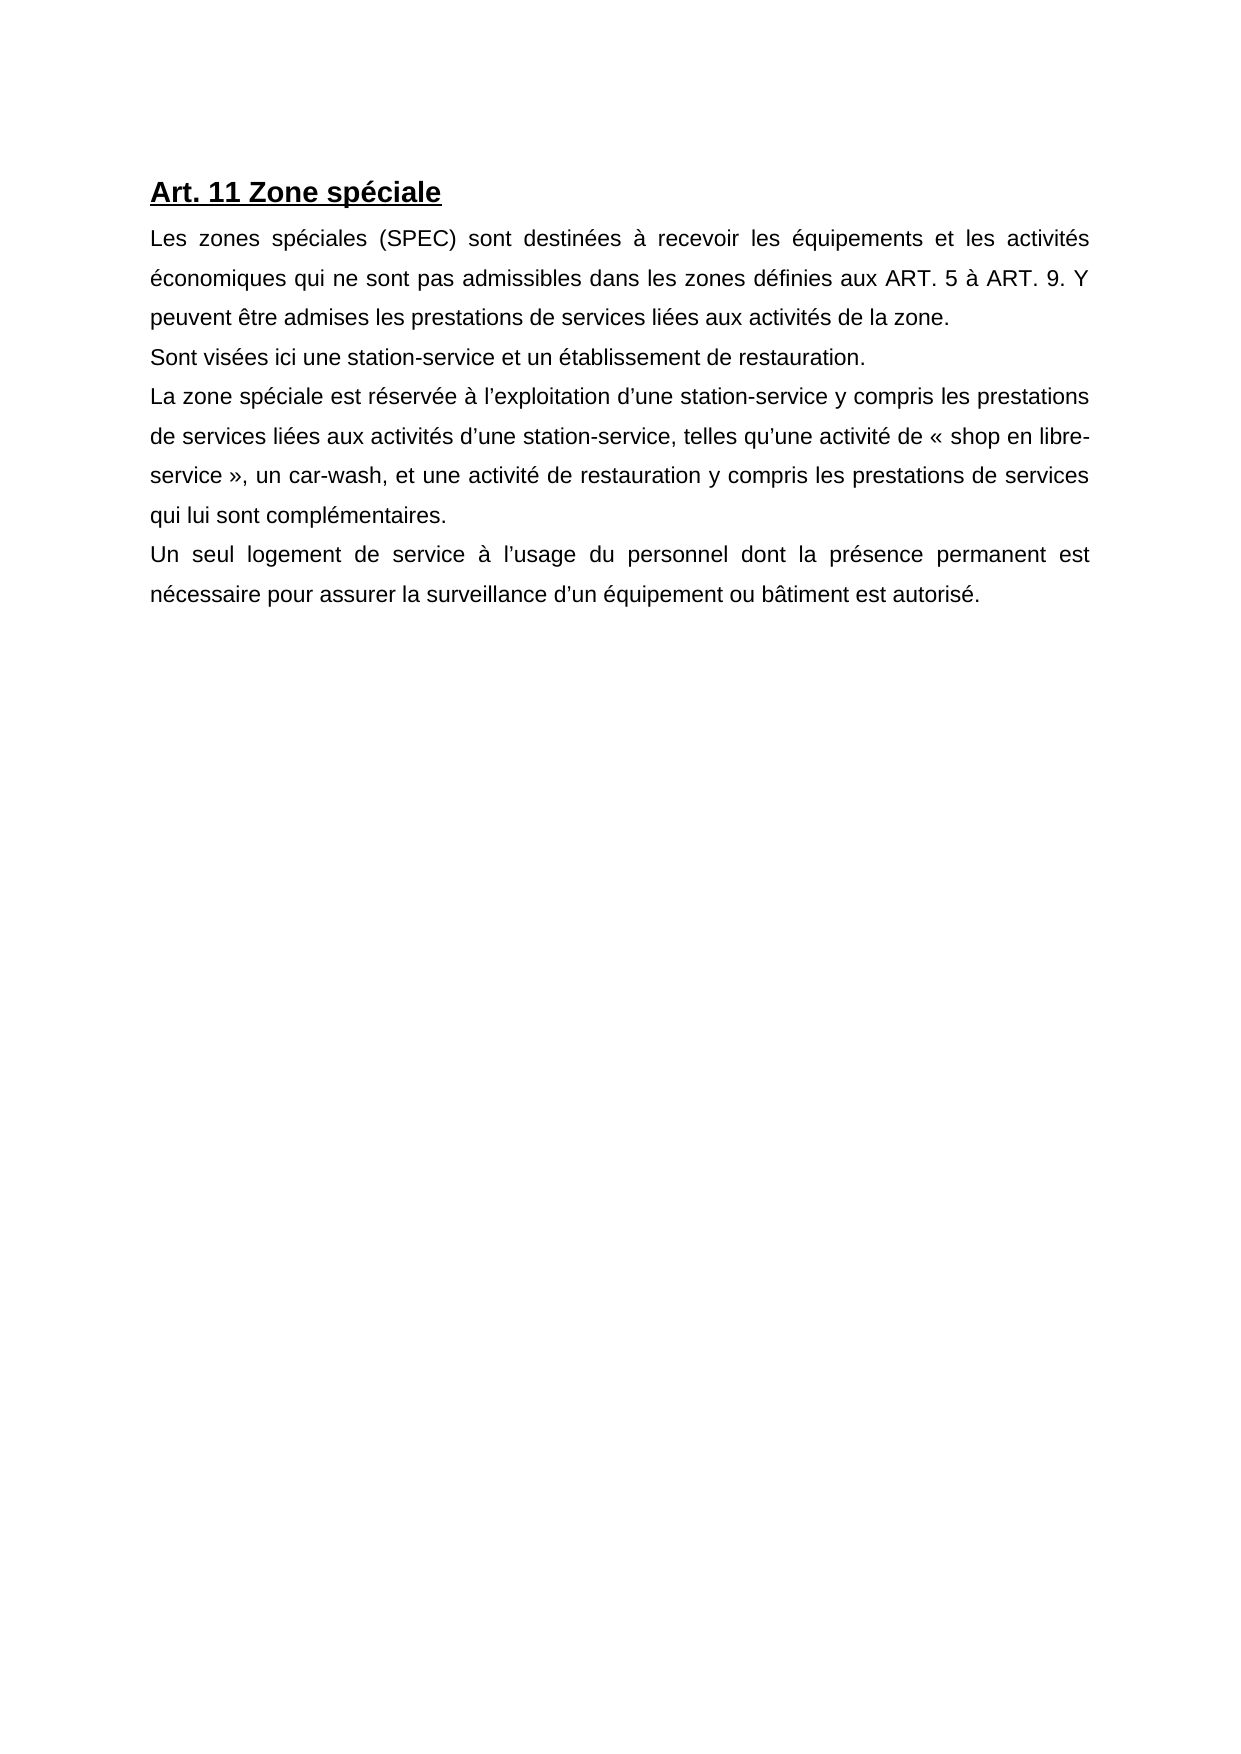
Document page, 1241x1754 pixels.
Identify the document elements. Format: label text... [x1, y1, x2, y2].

text Un seul logement de service à l’usage du personnel dont la présence permanent est nécessaire pour assurer la surveillance d’un équipement ou bâtiment est autorisé. [150, 541, 1090, 607]
subtitle Art. 11 Zone spéciale [150, 175, 1090, 208]
text La zone spéciale est réservée à l’exploitation d’une station-service y compris les prestations de services liées aux activités d’une station-service, telles qu’une activité de « shop en libre-service », un car-wash, et une activité de restauration y compris les prestations de services qui lui sont complémentaires. [150, 383, 1090, 528]
text Sont visées ici une station-service et un établissement de restauration. [150, 344, 1090, 370]
text Les zones spéciales (SPEC) sont destinées à recevoir les équipements et les activités économiques qui ne sont pas admissibles dans les zones définies aux ART. 5 à ART. 9. Y peuvent être admises les prestations de services liées aux activités de la zone. [150, 225, 1090, 331]
